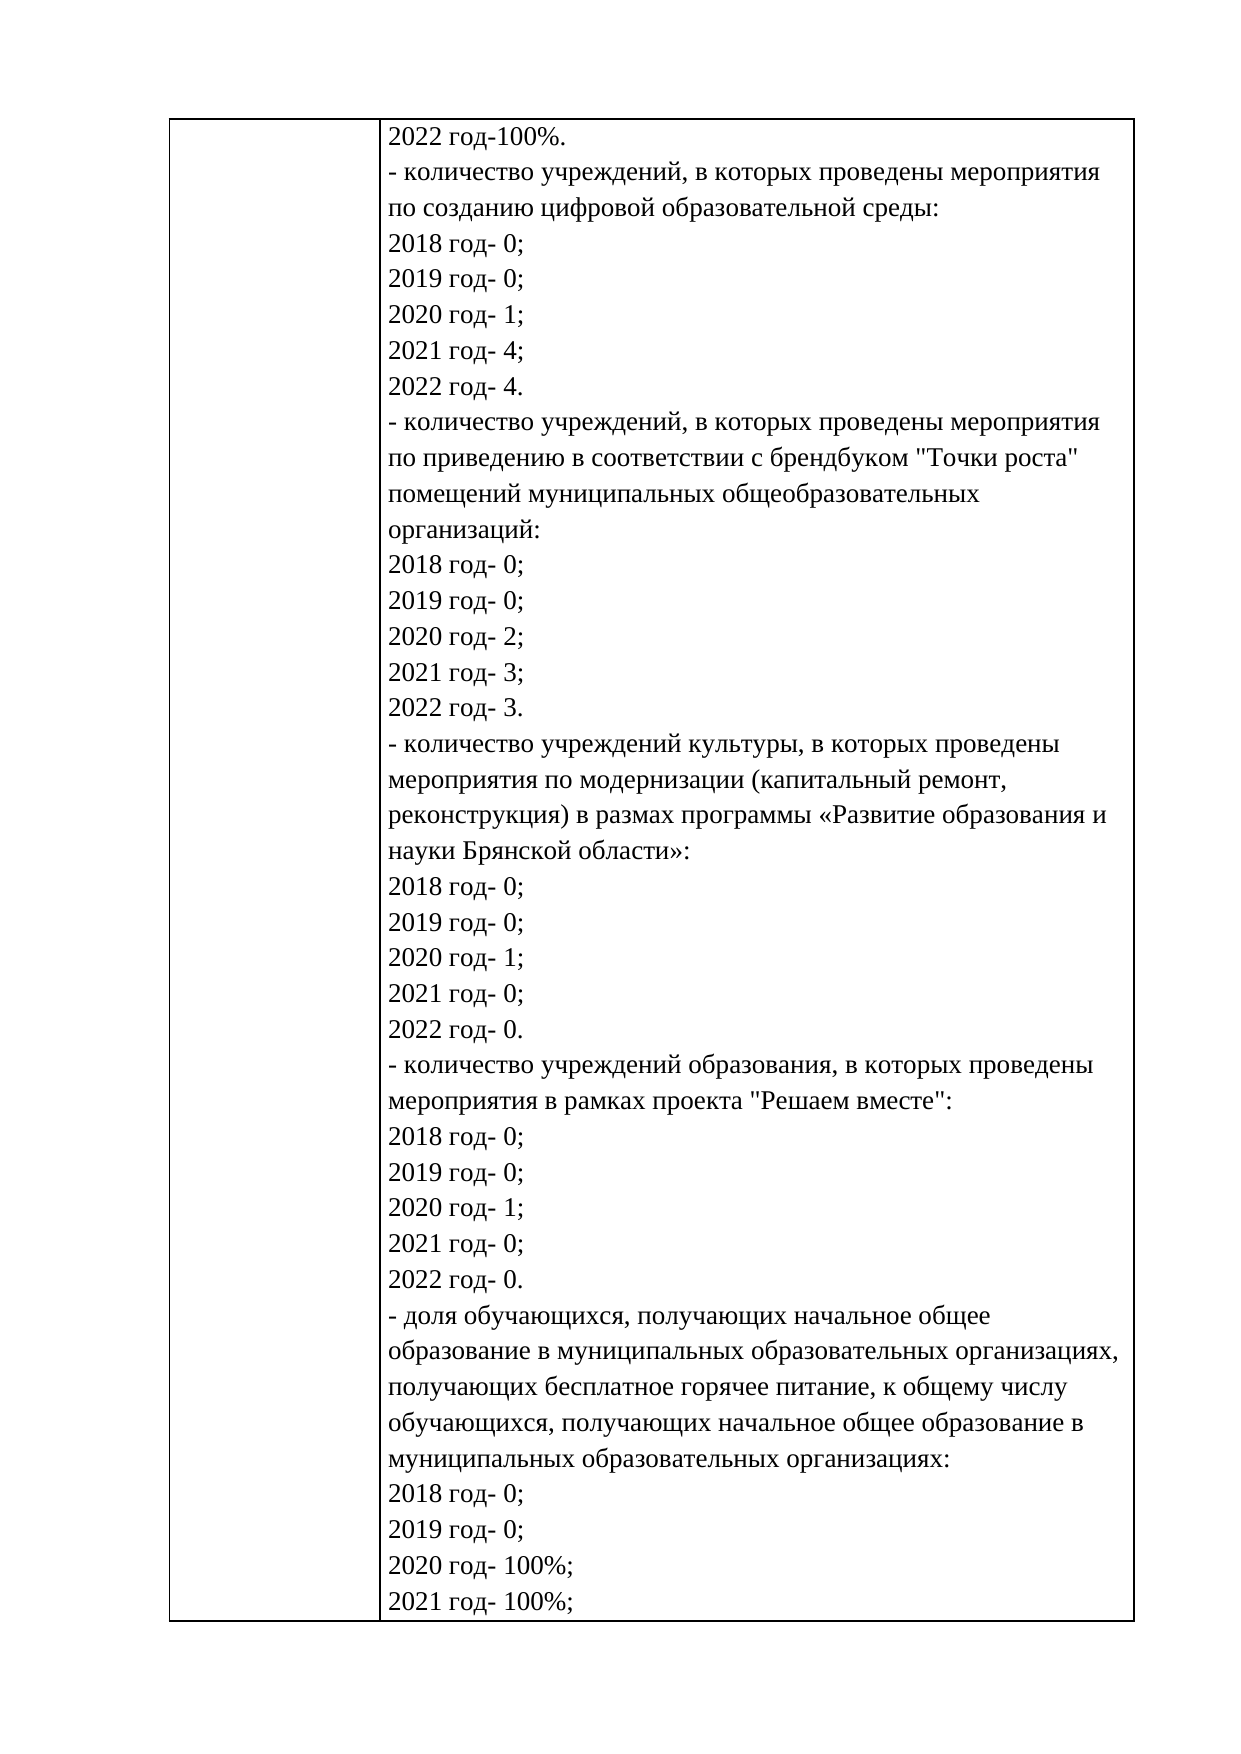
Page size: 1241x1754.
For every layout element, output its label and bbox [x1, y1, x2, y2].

table_header [381, 120, 1133, 1620]
table_header [170, 120, 379, 1620]
